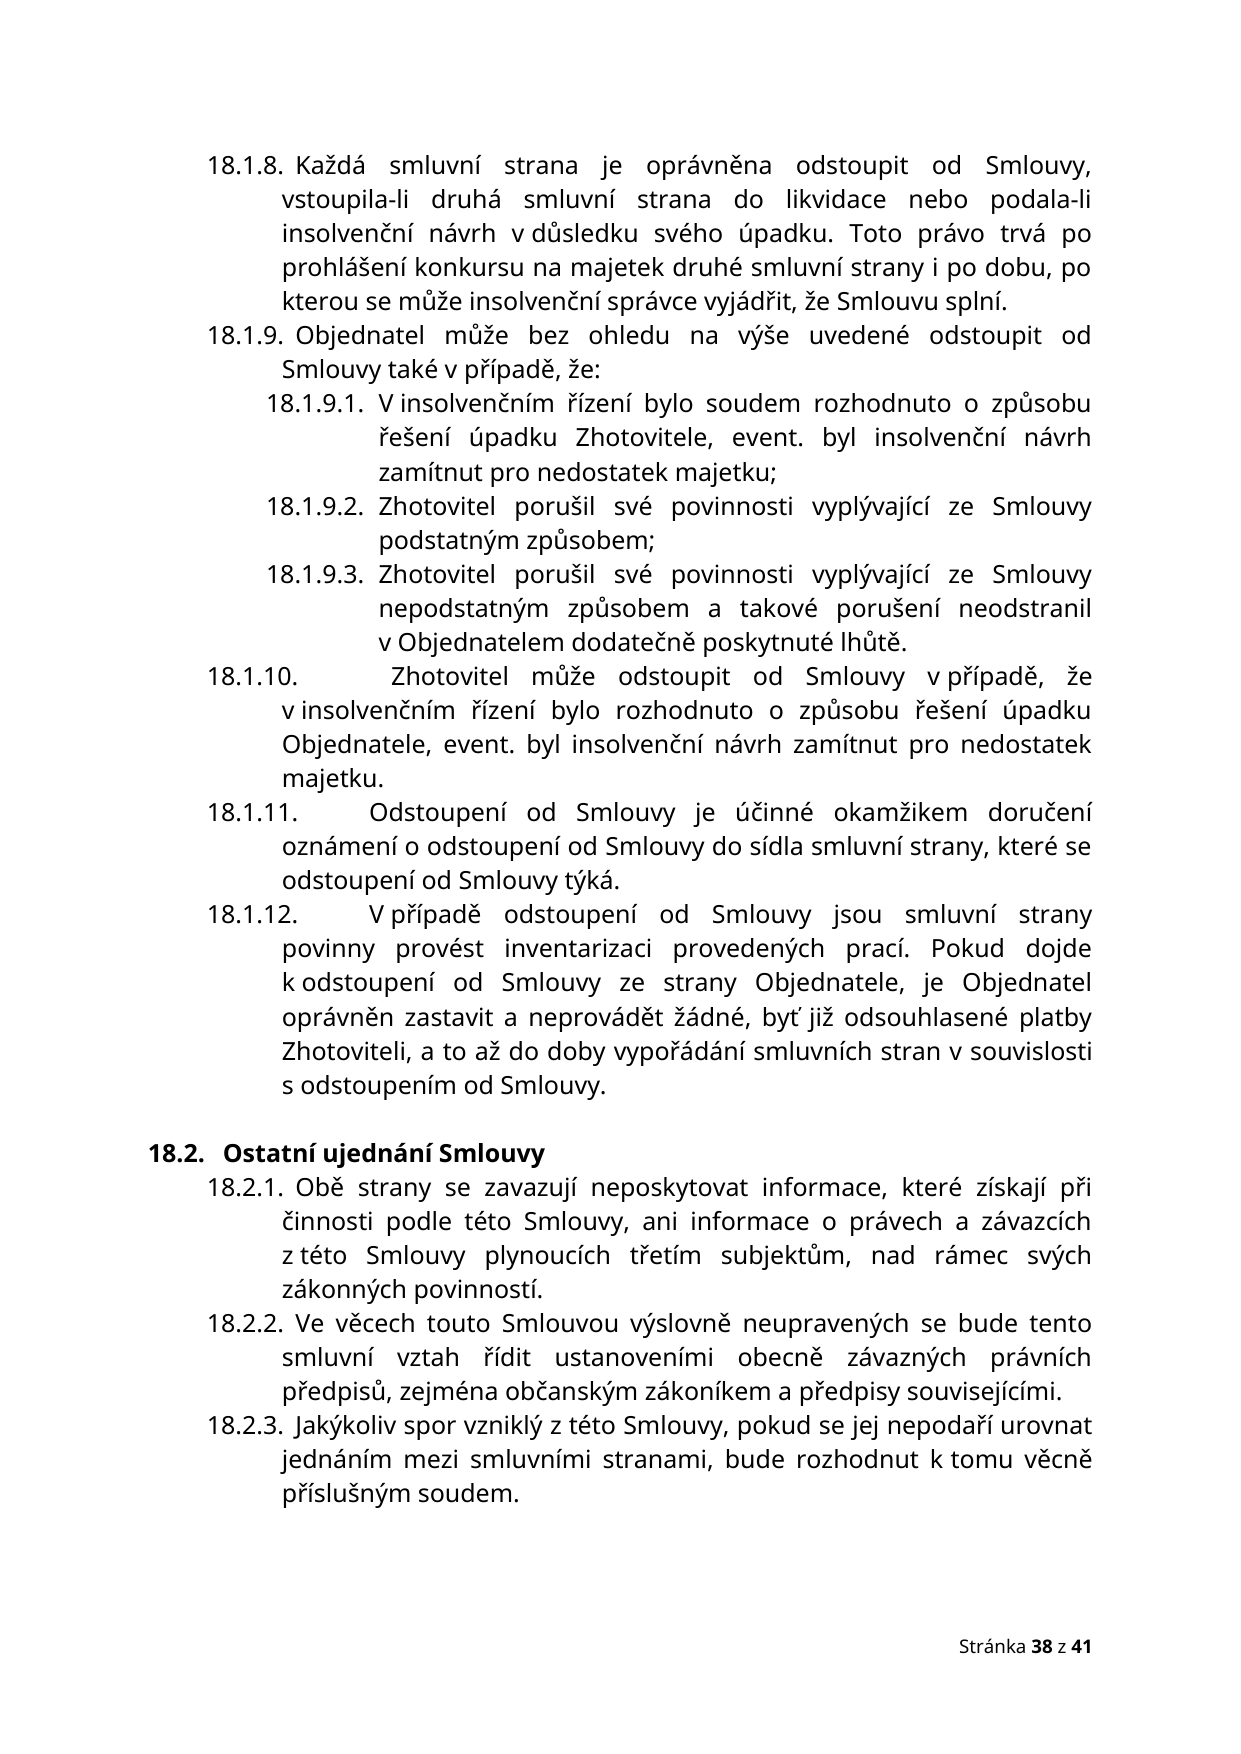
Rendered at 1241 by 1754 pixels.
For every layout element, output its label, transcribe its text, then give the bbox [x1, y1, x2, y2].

list V případě odstoupení od Smlouvy jsou smluvní strany povinny provést inventarizaci provedených prací. Pokud dojde k odstoupení od Smlouvy ze strany Objednatele, je Objednatel oprávněn zastavit a neprovádět žádné, byť již odsouhlasené platby Zhotoviteli, a to až do doby vypořádání smluvních stran v souvislosti s odstoupením od Smlouvy. [207, 897, 1093, 1101]
list Ve věcech touto Smlouvou výslovně neupravených se bude tento smluvní vztah řídit ustanoveními obecně závazných právních předpisů, zejména občanským zákoníkem a předpisy souvisejícími. [207, 1306, 1093, 1408]
list Obě strany se zavazují neposkytovat informace, které získají při činnosti podle této Smlouvy, ani informace o právech a závazcích z této Smlouvy plynoucích třetím subjektům, nad rámec svých zákonných povinností. [207, 1169, 1093, 1306]
list Každá smluvní strana je oprávněna odstoupit od Smlouvy, vstoupila-li druhá smluvní strana do likvidace nebo podala-li insolvenční návrh v důsledku svého úpadku. Toto právo trvá po prohlášení konkursu na majetek druhé smluvní strany i po dobu, po kterou se může insolvenční správce vyjádřit, že Smlouvu splní. [207, 148, 1093, 318]
list Objednatel může bez ohledu na výše uvedené odstoupit od Smlouvy také v případě, že: [207, 318, 1093, 386]
list Zhotovitel porušil své povinnosti vyplývající ze Smlouvy nepodstatným způsobem a takové porušení neodstranil v Objednatelem dodatečně poskytnuté lhůtě. [266, 556, 1093, 658]
list Jakýkoliv spor vzniklý z této Smlouvy, pokud se jej nepodaří urovnat jednáním mezi smluvními stranami, bude rozhodnut k tomu věcně příslušným soudem. [207, 1408, 1093, 1510]
list Ostatní ujednání Smlouvy [148, 1135, 1093, 1169]
list Zhotovitel může odstoupit od Smlouvy v případě, že v insolvenčním řízení bylo rozhodnuto o způsobu řešení úpadku Objednatele, event. byl insolvenční návrh zamítnut pro nedostatek majetku. [207, 658, 1093, 795]
list V insolvenčním řízení bylo soudem rozhodnuto o způsobu řešení úpadku Zhotovitele, event. byl insolvenční návrh zamítnut pro nedostatek majetku; [266, 386, 1093, 488]
list Zhotovitel porušil své povinnosti vyplývající ze Smlouvy podstatným způsobem; [266, 488, 1093, 556]
list Odstoupení od Smlouvy je účinné okamžikem doručení oznámení o odstoupení od Smlouvy do sídla smluvní strany, které se odstoupení od Smlouvy týká. [207, 795, 1093, 897]
